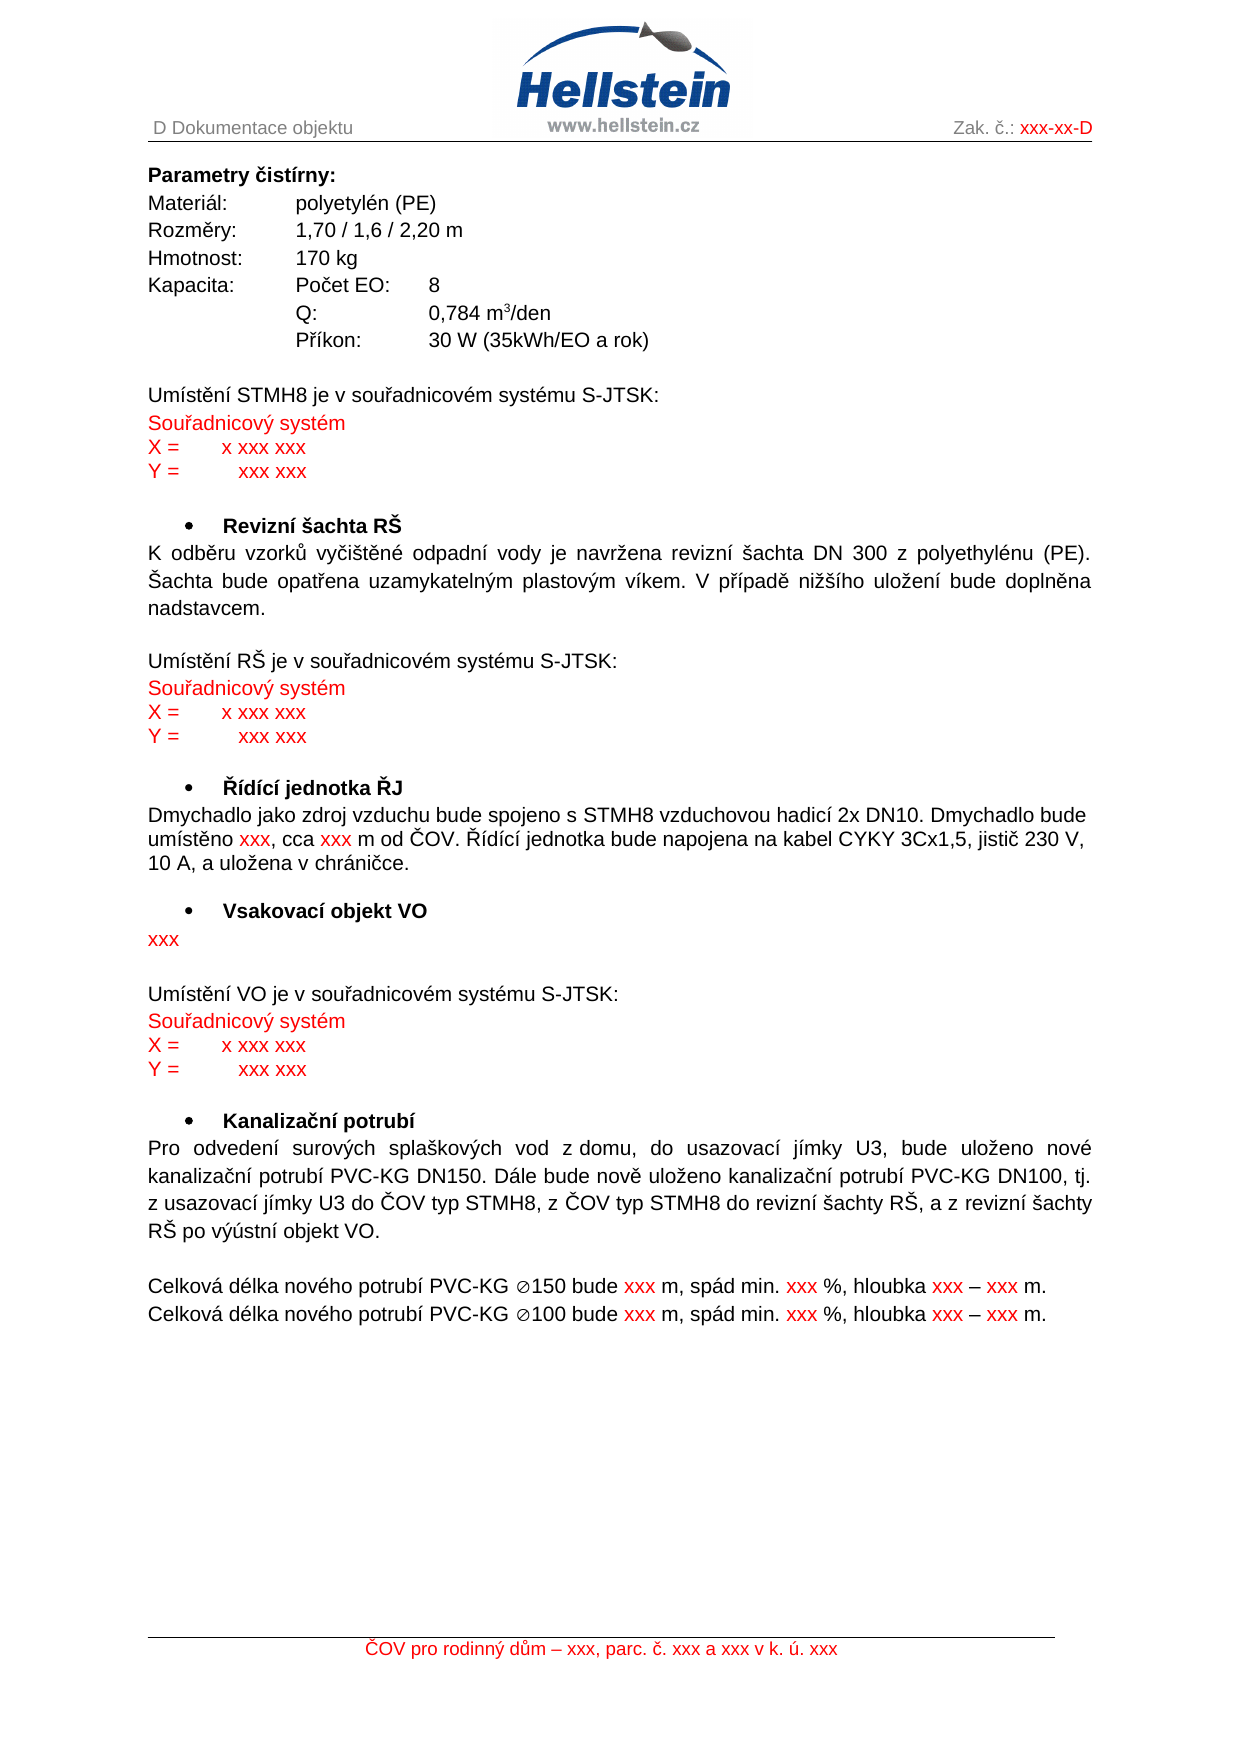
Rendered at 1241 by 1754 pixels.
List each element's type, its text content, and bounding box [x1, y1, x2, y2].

text Y = xxx xxx [148, 458, 1092, 482]
text Celková délka nového potrubí PVC-KG 150 bude xxx m, spád min. xxx %, hloubka xxx – xxx m. [148, 1274, 1092, 1298]
text Materiál: polyetylén (PE) [148, 191, 1092, 214]
list Revizní šachta RŠ [185, 513, 1092, 538]
text Y = xxx xxx [148, 724, 1092, 748]
list Kanalizační potrubí [185, 1108, 1092, 1132]
list Řídící jednotka ŘJ [185, 776, 1092, 799]
picture [492, 18, 754, 138]
text Souřadnicový systém [148, 676, 1092, 700]
list xxx [148, 927, 1092, 951]
text X = x xxx xxx [148, 434, 1092, 458]
text K odběru vzorků vyčištěné odpadní vody je navržena revizní šachta DN 300 z polyethylénu (PE). Šachta bude opatřena uzamykatelným plastovým víkem. V případě nižšího uložení bude doplněna nadstavcem. [148, 541, 1092, 620]
text Q: 0,784 m3/den [148, 301, 1092, 324]
text Dmychadlo jako zdroj vzduchu bude spojeno s STMH8 vzduchovou hadicí 2x DN10. Dmychadlo bude umístěno xxx, cca xxx m od ČOV. Řídící jednotka bude napojena na kabel CYKY 3Cx1,5, jistič 230 V, 10 A, a uložena v chráničce. [148, 803, 1092, 875]
text Umístění VO je v souřadnicovém systému S-JTSK: [148, 982, 1092, 1006]
text Hmotnost: 170 kg [148, 246, 1092, 269]
text Umístění RŠ je v souřadnicovém systému S-JTSK: [148, 649, 1092, 673]
text X = x xxx xxx [148, 700, 1092, 724]
text Y = xxx xxx [148, 1057, 1092, 1081]
text Umístění STMH8 je v souřadnicovém systému S-JTSK: [148, 383, 1092, 407]
list Vsakovací objekt VO [185, 899, 1092, 923]
text Parametry čistírny: [148, 163, 1092, 187]
text Kapacita: Počet EO: 8 [148, 273, 1092, 297]
text Příkon: 30 W (35kWh/EO a rok) [148, 328, 1092, 352]
text Souřadnicový systém [148, 411, 1092, 434]
text Souřadnicový systém [148, 1009, 1092, 1033]
text Pro odvedení surových splaškových vod z domu, do usazovací jímky U3, bude uloženo nové kanalizační potrubí PVC-KG DN150. Dále bude nově uloženo kanalizační potrubí PVC-KG DN100, tj. z usazovací jímky U3 do ČOV typ STMH8, z ČOV typ STMH8 do revizní šachty RŠ, a z revizní šachty RŠ po výústní objekt VO. [148, 1136, 1092, 1243]
text X = x xxx xxx [148, 1033, 1092, 1057]
text Rozměry: 1,70 / 1,6 / 2,20 m [148, 218, 1092, 242]
text Celková délka nového potrubí PVC-KG 100 bude xxx m, spád min. xxx %, hloubka xxx – xxx m. [148, 1301, 1092, 1325]
